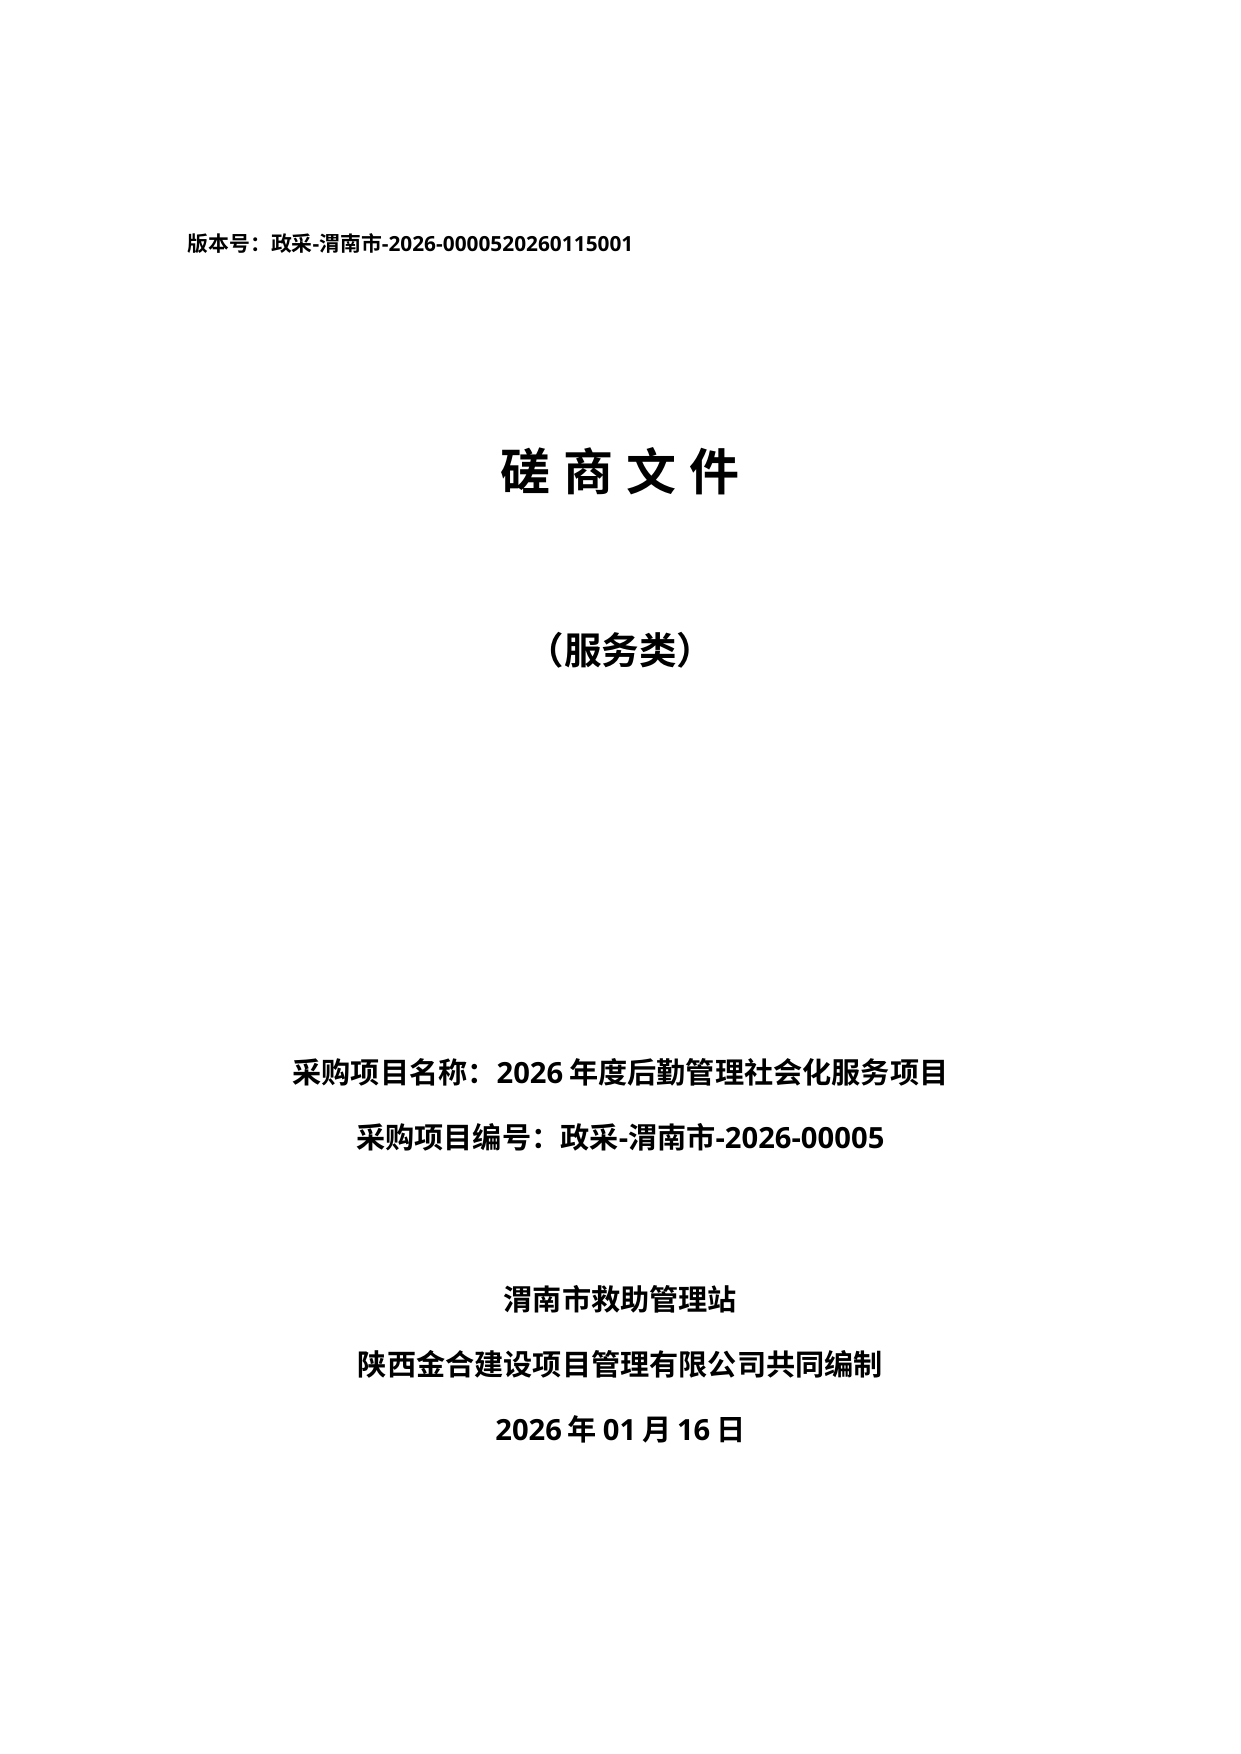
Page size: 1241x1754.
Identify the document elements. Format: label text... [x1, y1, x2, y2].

text 版本号：政采-渭南市-2026-0000520260115001 [187, 227, 1053, 422]
text （服务类） [187, 617, 1053, 1039]
text 磋 商 文 件 [187, 422, 1053, 617]
text 渭南市救助管理站 [187, 1267, 1053, 1332]
text 采购项目编号：政采-渭南市-2026-00005 [187, 1104, 1053, 1267]
text 2026年01月16日 [187, 1397, 1053, 1462]
text 陕西金合建设项目管理有限公司共同编制 [187, 1332, 1053, 1397]
text 采购项目名称：2026年度后勤管理社会化服务项目 [187, 1039, 1053, 1104]
